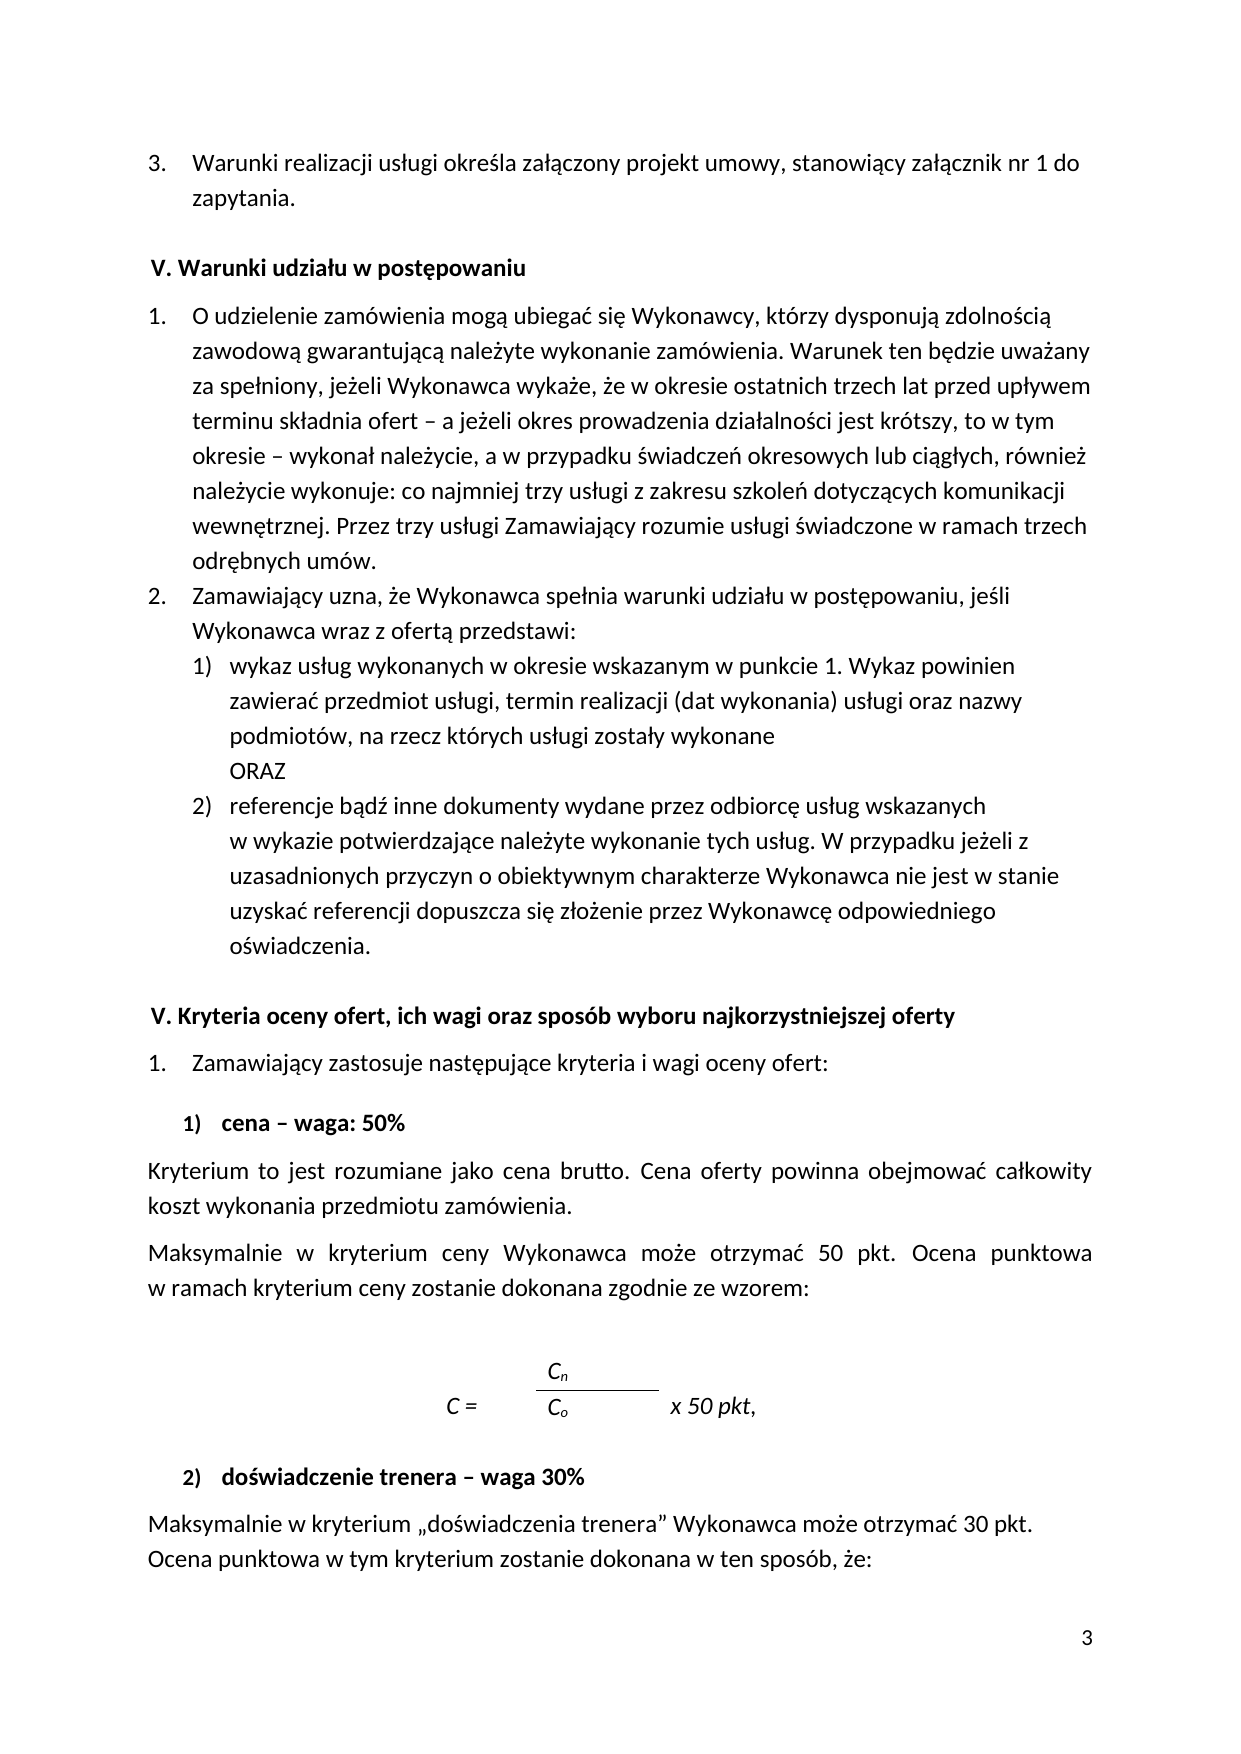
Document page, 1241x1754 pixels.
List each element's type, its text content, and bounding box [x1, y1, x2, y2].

list cena – waga: 50% [192, 1108, 1093, 1138]
text Ocena punktowa w tym kryterium zostanie dokonana w ten sposób, że: [148, 1543, 1093, 1574]
list doświadczenie trenera – waga 30% [192, 1461, 1093, 1491]
text V. Warunki udziału w postępowaniu [151, 253, 1093, 283]
list Zamawiający zastosuje następujące kryteria i wagi oceny ofert: [148, 1048, 1093, 1078]
text Kryterium to jest rozumiane jako cena brutto. Cena oferty powinna obejmować całkowity koszt wykonania przedmiotu zamówienia. [148, 1155, 1093, 1221]
table_header x 50 pkt, [659, 1355, 885, 1461]
list O udzielenie zamówienia mogą ubiegać się Wykonawcy, którzy dysponują zdolnością zawodową gwarantującą należyte wykonanie zamówienia. Warunek ten będzie uważany za spełniony, jeżeli Wykonawca wykaże, że w okresie ostatnich trzech lat przed upływem terminu składnia ofert – a jeżeli okres prowadzenia działalności jest krótszy, to w tym okresie – wykonał należycie, a w przypadku świadczeń okresowych lub ciągłych, również należycie wykonuje: co najmniej trzy usługi z zakresu szkoleń dotyczących komunikacji wewnętrznej. Przez trzy usługi Zamawiający rozumie usługi świadczone w ramach trzech odrębnych umów. [148, 300, 1093, 576]
list ORAZ [229, 755, 1093, 786]
text V. Kryteria oceny ofert, ich wagi oraz sposób wyboru najkorzystniejszej oferty [151, 1000, 1093, 1031]
table_header Cn [536, 1355, 659, 1390]
text Maksymalnie w kryterium ceny Wykonawca może otrzymać 50 pkt. Ocena punktowa w ramach kryterium ceny zostanie dokonana zgodnie ze wzorem: [148, 1238, 1093, 1303]
list Warunki realizacji usługi określa załączony projekt umowy, stanowiący załącznik nr 1 do zapytania. [148, 148, 1093, 213]
table_header C = [435, 1355, 536, 1461]
text Maksymalnie w kryterium „doświadczenia trenera” Wykonawca może otrzymać 30 pkt. [148, 1508, 1093, 1539]
list wykaz usług wykonanych w okresie wskazanym w punkcie 1. Wykaz powinien zawierać przedmiot usługi, termin realizacji (dat wykonania) usługi oraz nazwy podmiotów, na rzecz których usługi zostały wykonane [192, 650, 1093, 751]
table_cell Co [536, 1391, 659, 1461]
list referencje bądź inne dokumenty wydane przez odbiorcę usług wskazanych w wykazie potwierdzające należyte wykonanie tych usług. W przypadku jeżeli z uzasadnionych przyczyn o obiektywnym charakterze Wykonawca nie jest w stanie uzyskać referencji dopuszcza się złożenie przez Wykonawcę odpowiedniego oświadczenia. [192, 790, 1093, 961]
list Zamawiający uzna, że Wykonawca spełnia warunki udziału w postępowaniu, jeśli Wykonawca wraz z ofertą przedstawi: [148, 580, 1093, 646]
